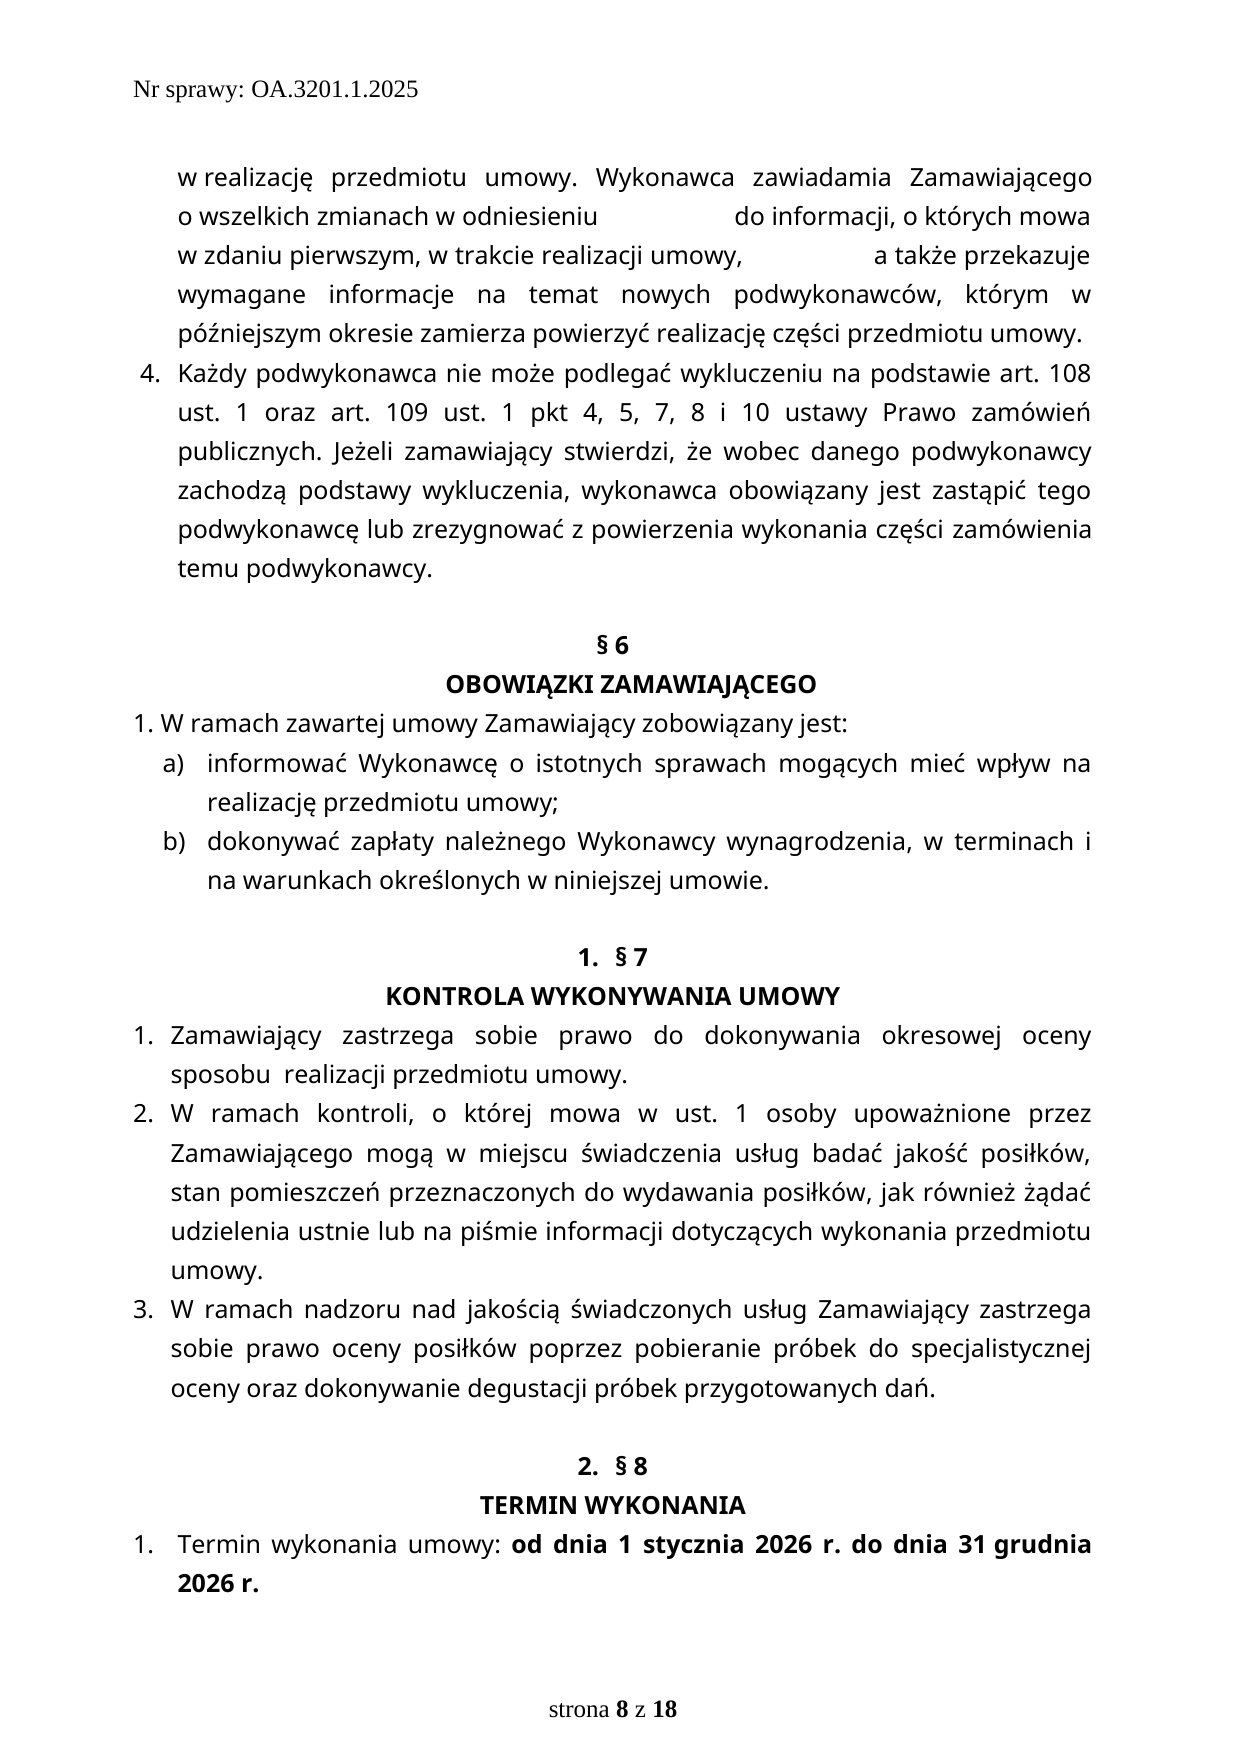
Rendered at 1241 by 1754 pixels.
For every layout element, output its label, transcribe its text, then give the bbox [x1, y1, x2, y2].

list W ramach kontroli, o której mowa w ust. 1 osoby upoważnione przez Zamawiającego mogą w miejscu świadczenia usług badać jakość posiłków, stan pomieszczeń przeznaczonych do wydawania posiłków, jak również żądać udzielenia ustnie lub na piśmie informacji dotyczących wykonania przedmiotu umowy. [133, 1096, 1092, 1287]
list Każdy podwykonawca nie może podlegać wykluczeniu na podstawie art. 108 ust. 1 oraz art. 109 ust. 1 pkt 4, 5, 7, 8 i 10 ustawy Prawo zamówień publicznych. Jeżeli zamawiający stwierdzi, że wobec danego podwykonawcy zachodzą podstawy wykluczenia, wykonawca obowiązany jest zastąpić tego podwykonawcę lub zrezygnować z powierzenia wykonania części zamówienia temu podwykonawcy. [140, 355, 1092, 585]
text § 6 [133, 628, 1092, 662]
list § 7 [133, 939, 1092, 973]
text TERMIN WYKONANIA [133, 1488, 1092, 1522]
list W ramach nadzoru nad jakością świadczonych usług Zamawiający zastrzega sobie prawo oceny posiłków poprzez pobieranie próbek do specjalistycznej oceny oraz dokonywanie degustacji próbek przygotowanych dań. [133, 1292, 1092, 1404]
list Termin wykonania umowy: od dnia 1 stycznia 2026 r. do dnia 31 grudnia 2026 r. [133, 1527, 1092, 1600]
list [140, 159, 1092, 350]
list dokonywać zapłaty należnego Wykonawcy wynagrodzenia, w terminach i na warunkach określonych w niniejszej umowie. [162, 824, 1092, 897]
text 1. W ramach zawartej umowy Zamawiający zobowiązany jest: [133, 706, 1092, 740]
text OBOWIĄZKI ZAMAWIAJĄCEGO [170, 667, 1092, 701]
list § 8 [133, 1449, 1092, 1483]
list informować Wykonawcę o istotnych sprawach mogących mieć wpływ na realizację przedmiotu umowy; [162, 745, 1092, 818]
text KONTROLA WYKONYWANIA UMOWY [133, 979, 1092, 1013]
list Zamawiający zastrzega sobie prawo do dokonywania okresowej oceny sposobu realizacji przedmiotu umowy. [133, 1018, 1092, 1091]
